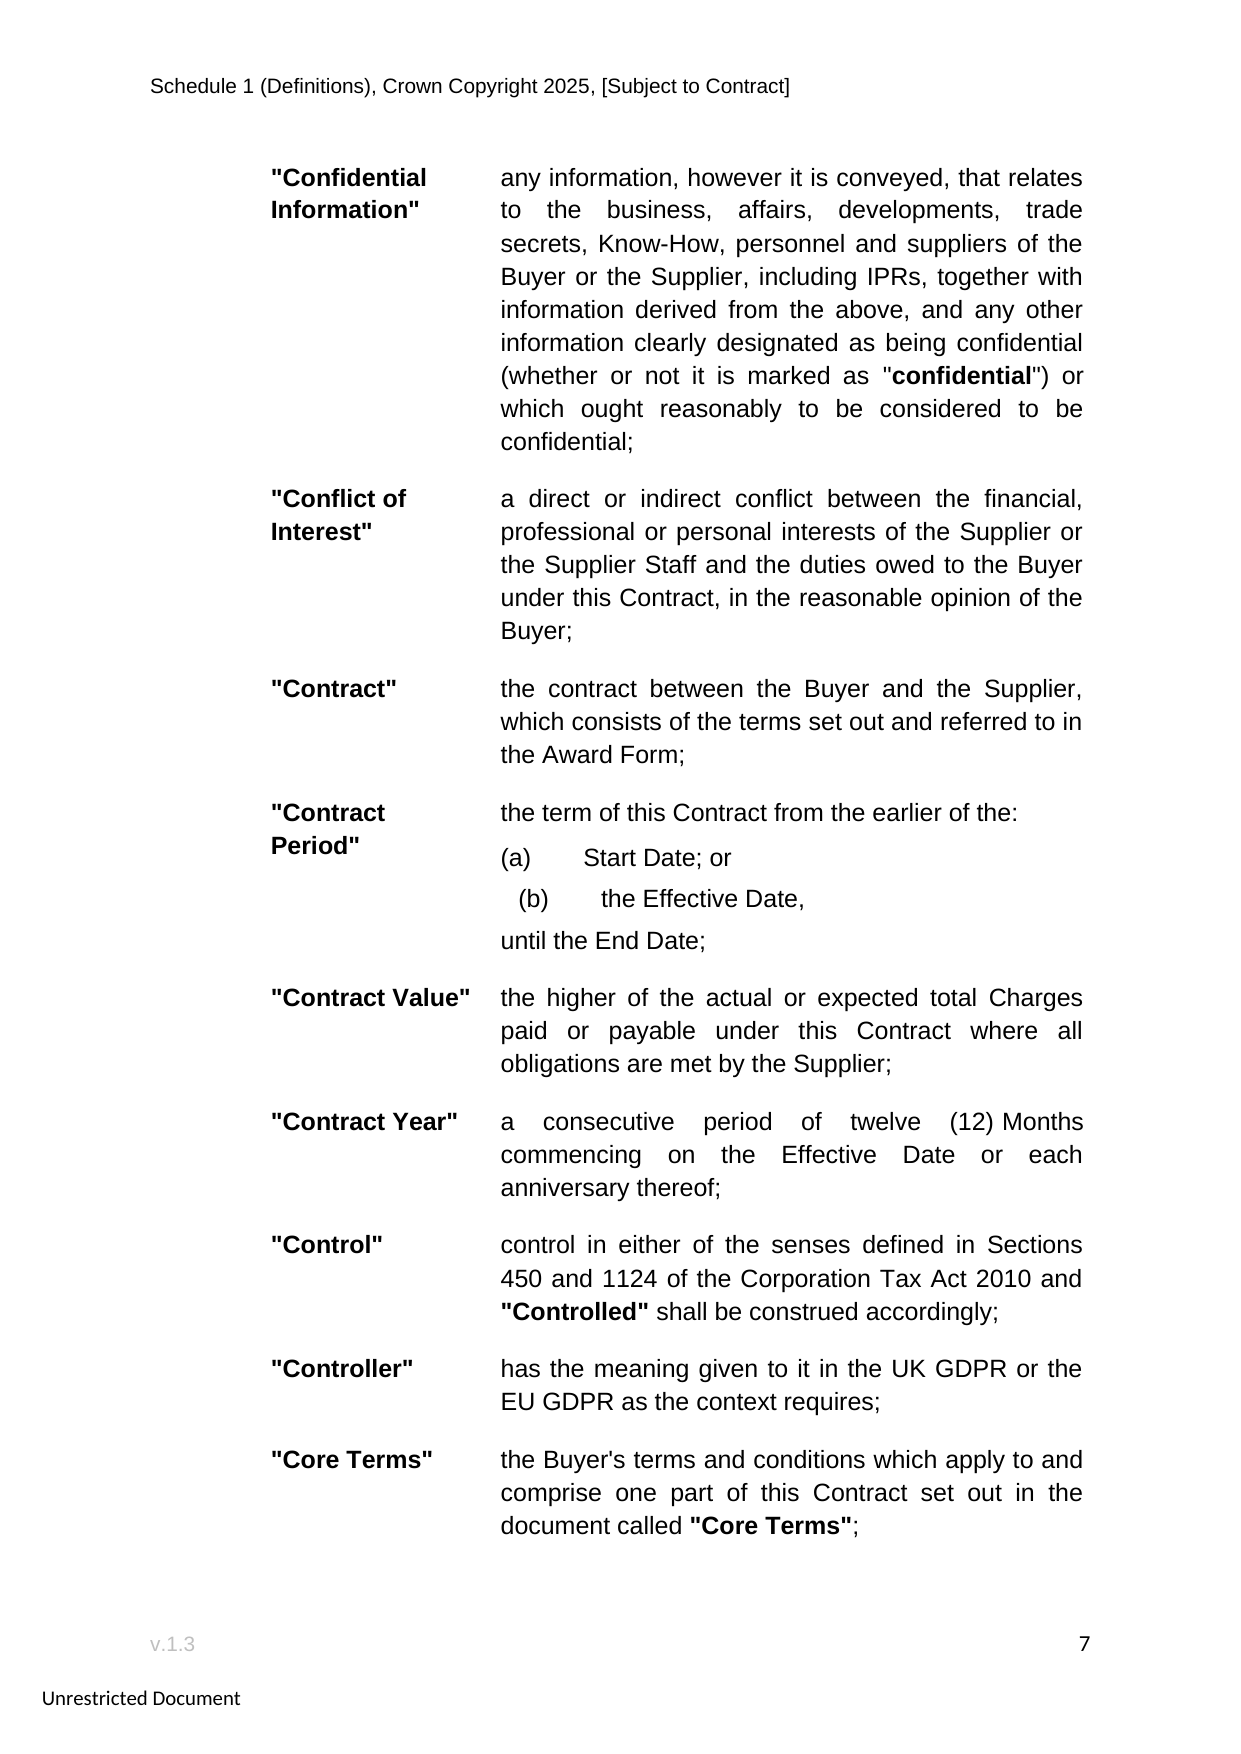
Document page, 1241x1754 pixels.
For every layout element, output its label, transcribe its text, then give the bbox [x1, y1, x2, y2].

table_cell has the meaning given to it in the UK GDPR or the EU GDPR as the context requires; [489, 1342, 1095, 1432]
table_cell "Contract Year" [254, 1094, 489, 1218]
table_cell control in either of the senses defined in Sections 450 and 1124 of the Corporation Tax Act 2010 and "Controlled" shall be construed accordingly; [489, 1218, 1095, 1342]
table_cell a consecutive period of twelve (12) Months commencing on the Effective Date or each anniversary thereof; [489, 1094, 1095, 1218]
table_cell "Conflict of Interest" [254, 472, 489, 661]
table_cell a direct or indirect conflict between the financial, professional or personal interests of the Supplier or the Supplier Staff and the duties owed to the Buyer under this Contract, in the reasonable opinion of the Buyer; [489, 472, 1095, 661]
table_cell the term of this Contract from the earlier of the: Start Date; or the Effective Date, until the End Date; [489, 785, 1095, 971]
table_cell the Buyer's terms and conditions which apply to and comprise one part of this Contract set out in the document called "Core Terms"; [489, 1432, 1095, 1556]
table_cell "Contract Period" [254, 785, 489, 971]
table_cell the contract between the Buyer and the Supplier, which consists of the terms set out and referred to in the Award Form; [489, 661, 1095, 785]
table_cell the higher of the actual or expected total Charges paid or payable under this Contract where all obligations are met by the Supplier; [489, 971, 1095, 1094]
table_cell "Confidential Information" [254, 150, 489, 472]
table_cell "Contract" [254, 661, 489, 785]
table_cell any information, however it is conveyed, that relates to the business, affairs, developments, trade secrets, Know-How, personnel and suppliers of the Buyer or the Supplier, including IPRs, together with information derived from the above, and any other information clearly designated as being confidential (whether or not it is marked as "confidential") or which ought reasonably to be considered to be confidential; [489, 150, 1095, 472]
table_cell "Control" [254, 1218, 489, 1342]
table_cell "Contract Value" [254, 971, 489, 1094]
table_cell "Core Terms" [254, 1432, 489, 1556]
table_cell "Controller" [254, 1342, 489, 1432]
